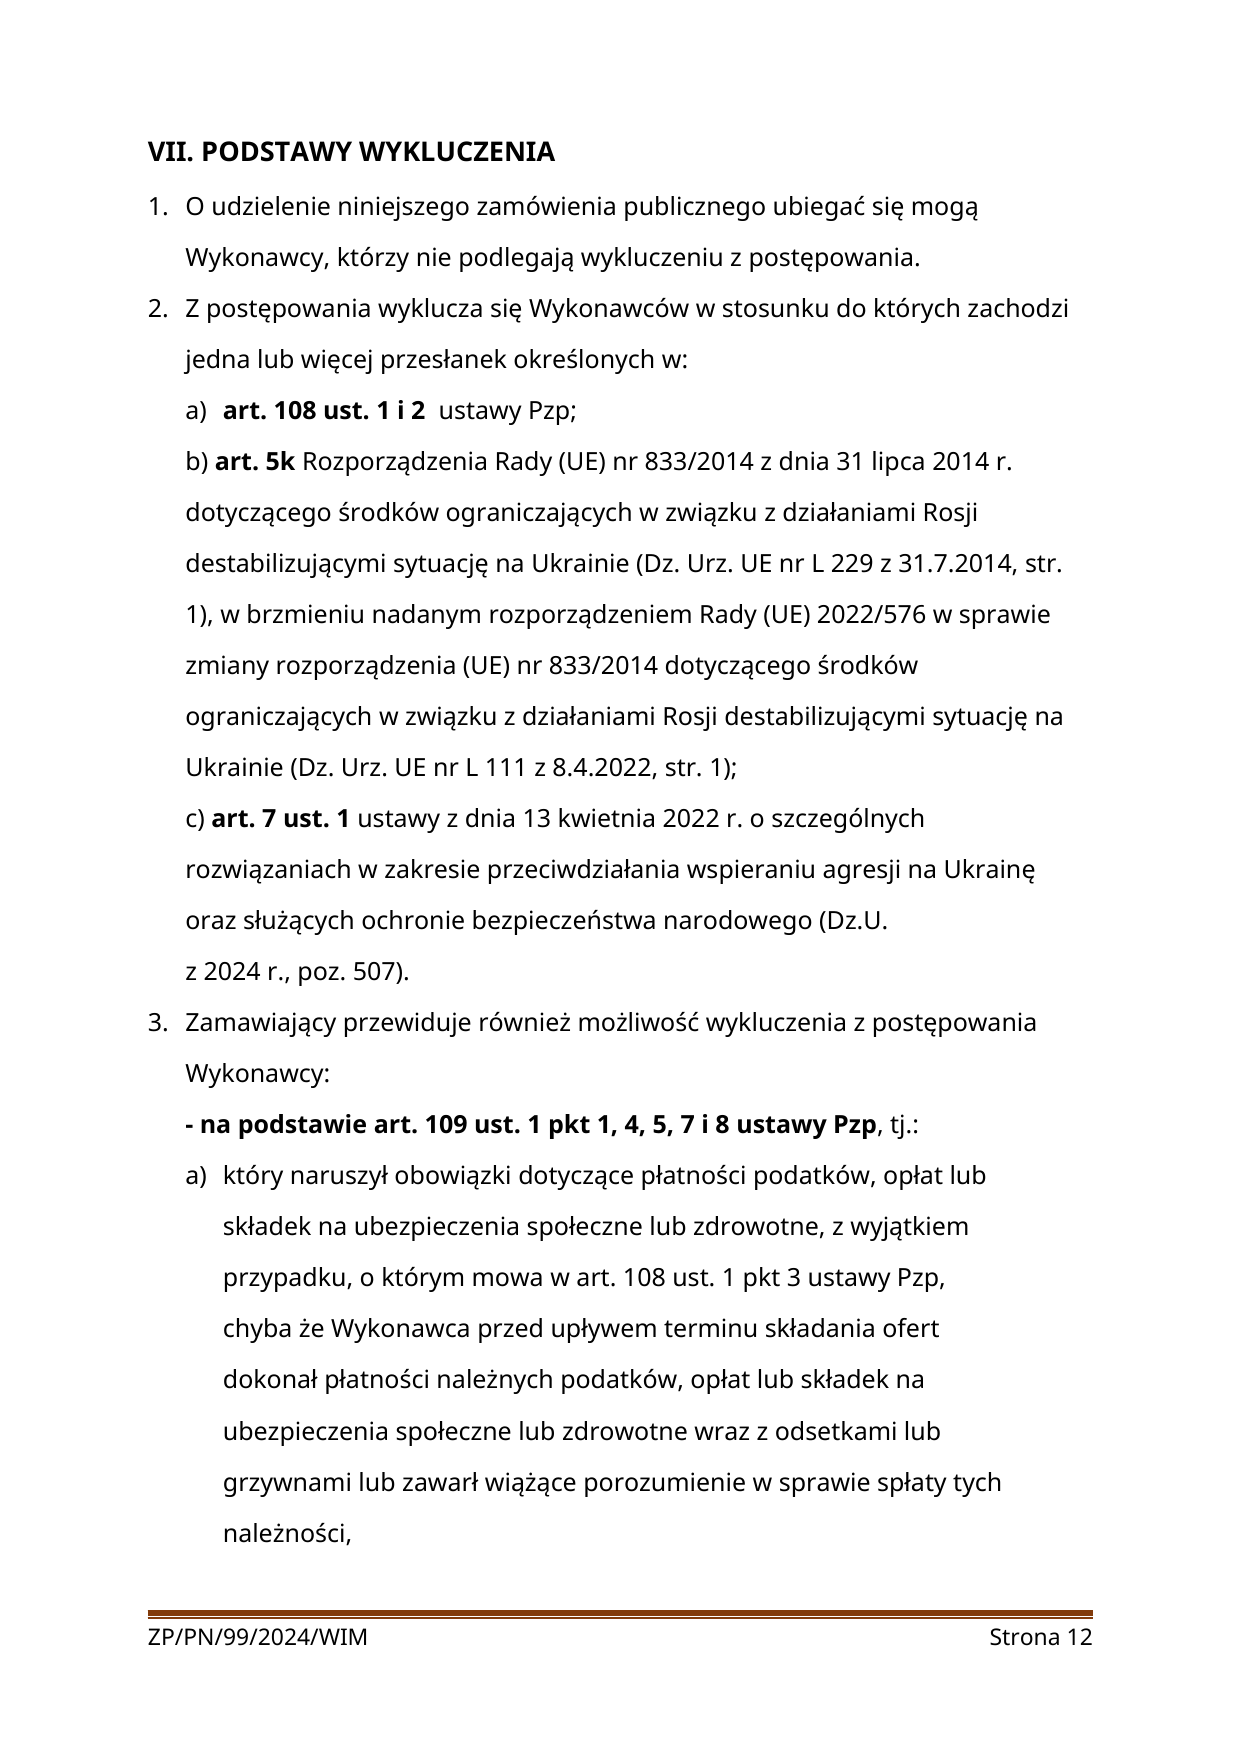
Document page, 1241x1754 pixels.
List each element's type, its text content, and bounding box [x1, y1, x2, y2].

list Z postępowania wyklucza się Wykonawców w stosunku do których zachodzi jedna lub więcej przesłanek określonych w: [148, 290, 1093, 375]
list - na podstawie art. 109 ust. 1 pkt 1, 4, 5, 7 i 8 ustawy Pzp, tj.: [185, 1107, 1093, 1141]
list który naruszył obowiązki dotyczące płatności podatków, opłat lub składek na ubezpieczenia społeczne lub zdrowotne, z wyjątkiem przypadku, o którym mowa w art. 108 ust. 1 pkt 3 ustawy Pzp, chyba że Wykonawca przed upływem terminu składania ofert dokonał płatności należnych podatków, opłat lub składek na ubezpieczenia społeczne lub zdrowotne wraz z odsetkami lub grzywnami lub zawarł wiążące porozumienie w sprawie spłaty tych należności, [185, 1158, 1093, 1549]
list Zamawiający przewiduje również możliwość wykluczenia z postępowania Wykonawcy: [148, 1005, 1093, 1090]
list art. 108 ust. 1 i 2 ustawy Pzp; [185, 392, 1093, 426]
list c) art. 7 ust. 1 ustawy z dnia 13 kwietnia 2022 r. o szczególnych rozwiązaniach w zakresie przeciwdziałania wspieraniu agresji na Ukrainę oraz służących ochronie bezpieczeństwa narodowego (Dz.U. z 2024 r., poz. 507). [185, 801, 1093, 988]
list b) art. 5k Rozporządzenia Rady (UE) nr 833/2014 z dnia 31 lipca 2014 r. dotyczącego środków ograniczających w związku z działaniami Rosji destabilizującymi sytuację na Ukrainie (Dz. Urz. UE nr L 229 z 31.7.2014, str. 1), w brzmieniu nadanym rozporządzeniem Rady (UE) 2022/576 w sprawie zmiany rozporządzenia (UE) nr 833/2014 dotyczącego środków ograniczających w związku z działaniami Rosji destabilizującymi sytuację na Ukrainie (Dz. Urz. UE nr L 111 z 8.4.2022, str. 1); [185, 443, 1093, 784]
subtitle VII. PODSTAWY WYKLUCZENIA [148, 133, 1093, 170]
list O udzielenie niniejszego zamówienia publicznego ubiegać się mogą Wykonawcy, którzy nie podlegają wykluczeniu z postępowania. [148, 188, 1093, 273]
